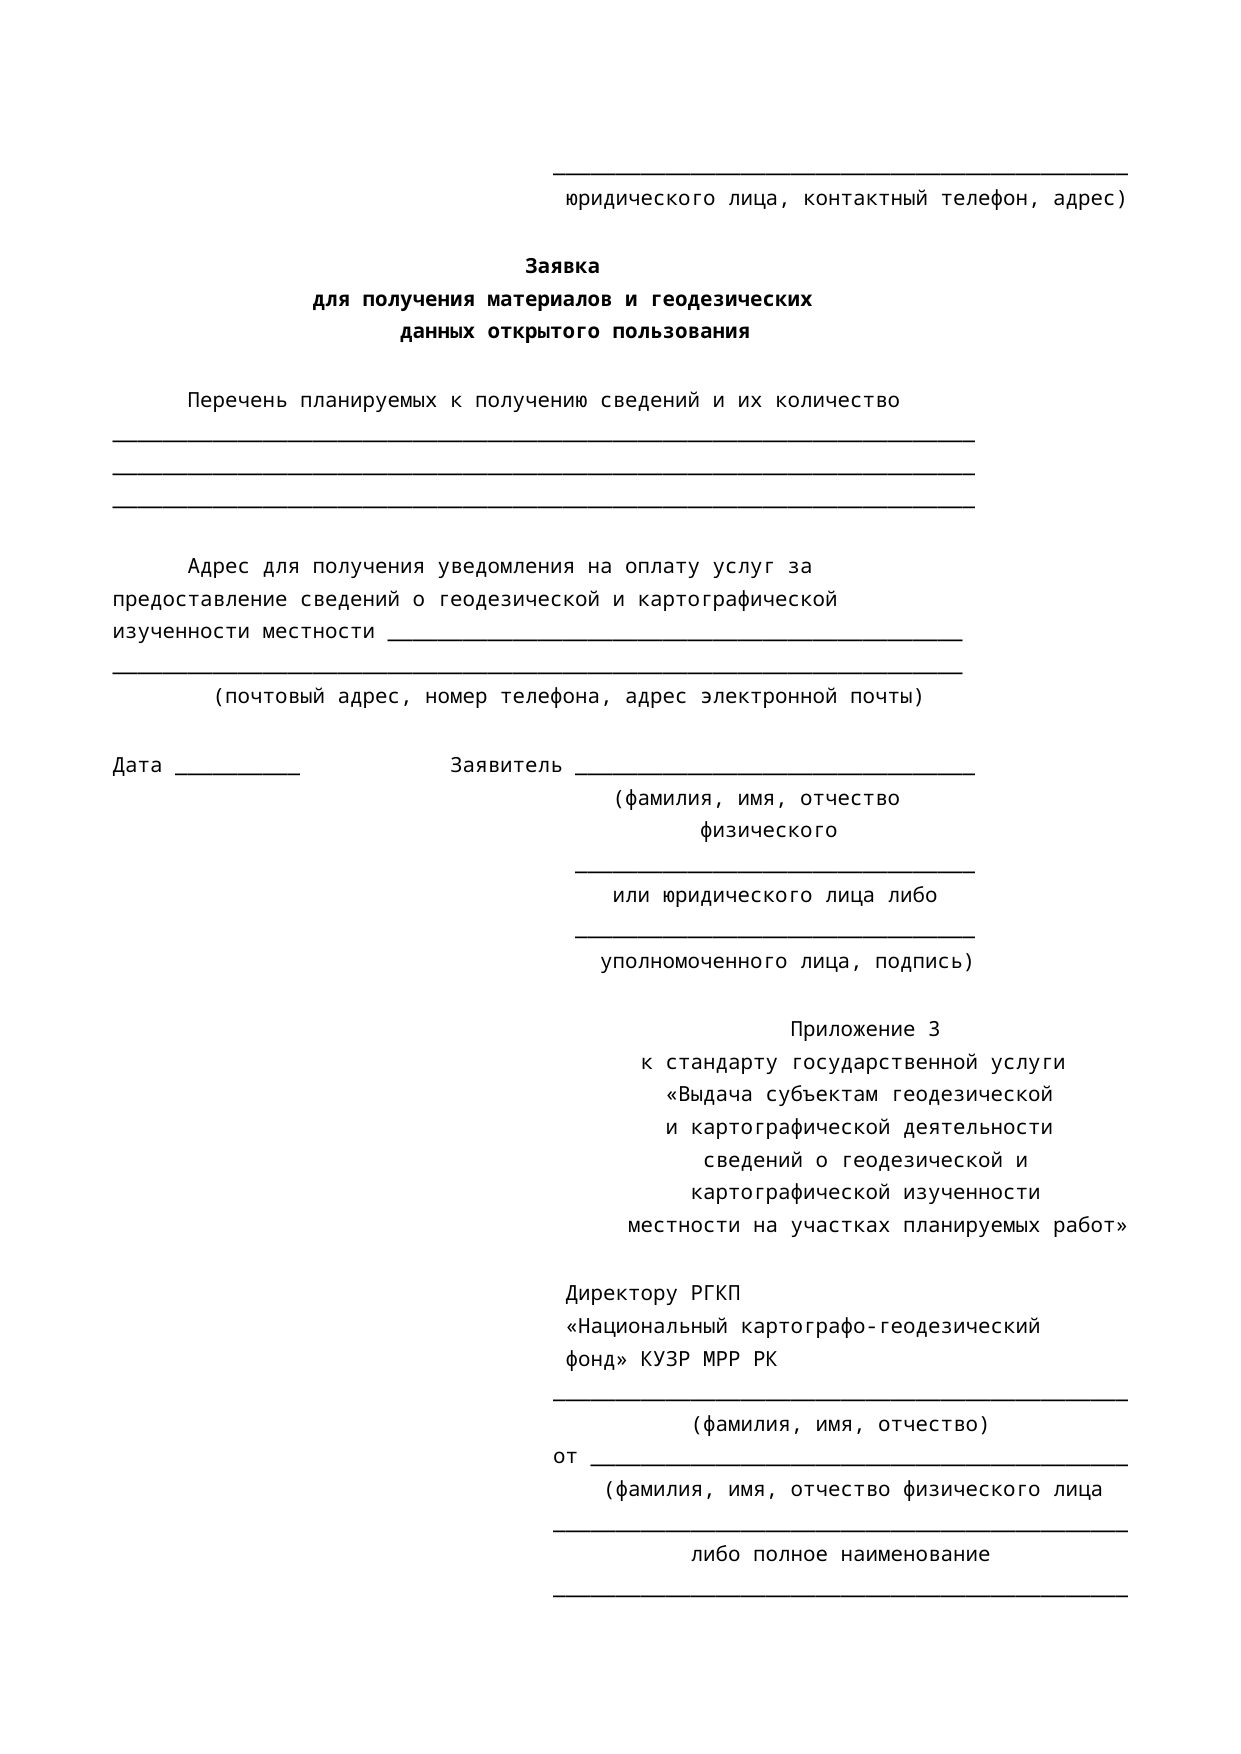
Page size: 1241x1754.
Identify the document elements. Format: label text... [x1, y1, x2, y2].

text Дата __________ Заявитель ________________________________ (фамилия, имя, отчество физического ________________________________ или юридического лица либо ________________________________ уполномоченного лица, подпись) [112, 750, 1128, 974]
text Приложение 3 к стандарту государственной услуги «Выдача субъектам геодезической и картографической деятельности сведений о геодезической и картографической изученности местности на участках планируемых работ» [112, 1014, 1128, 1238]
text Перечень планируемых к получению сведений и их количество _____________________________________________________________________ _____________________________________________________________________ _____________________________________________________________________ [112, 385, 1128, 511]
text Адрес для получения уведомления на оплату услуг за предоставление сведений о геодезической и картографической изученности местности ______________________________________________ ____________________________________________________________________ (почтовый адрес, номер телефона, адрес электронной почты) [112, 551, 1128, 710]
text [112, 1278, 1128, 1600]
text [112, 150, 1128, 211]
text Заявка для получения материалов и геодезических данных открытого пользования [112, 251, 1128, 345]
